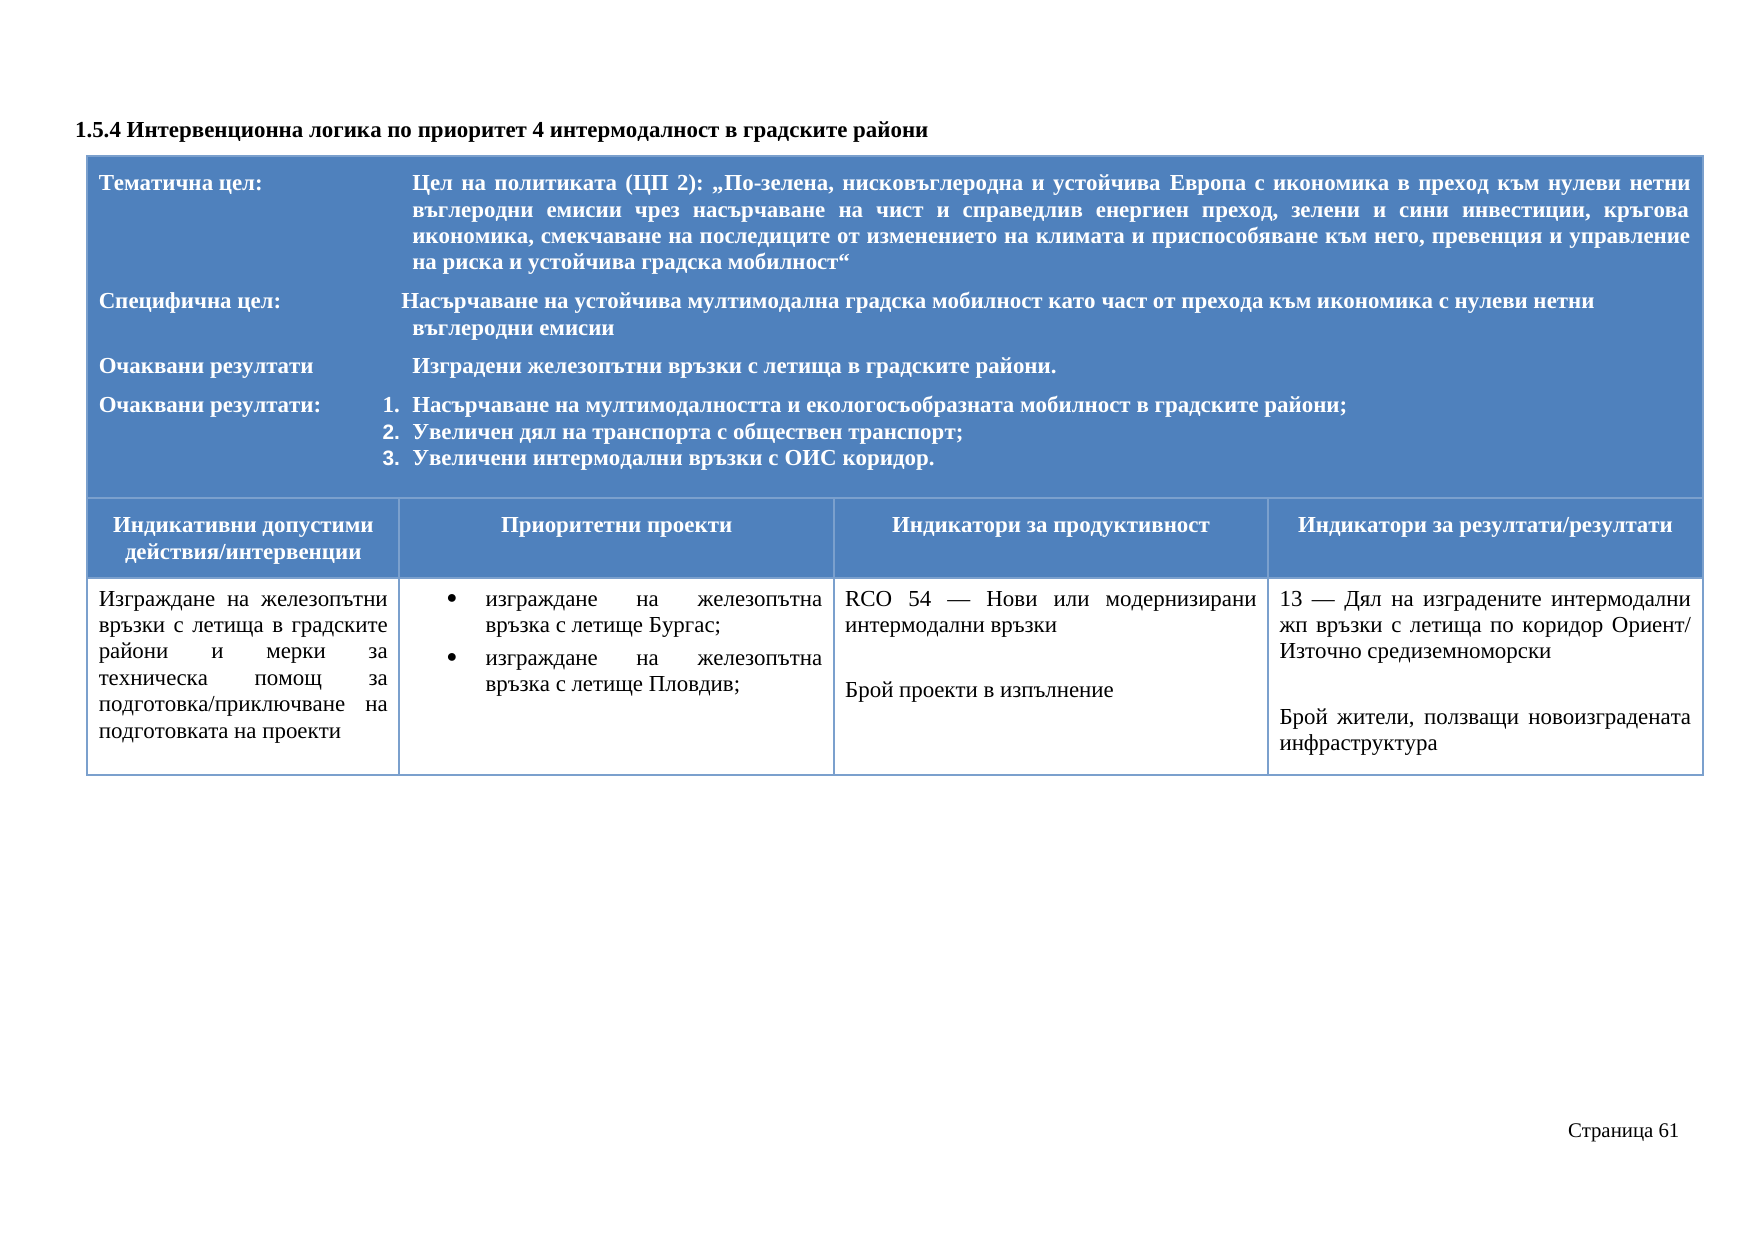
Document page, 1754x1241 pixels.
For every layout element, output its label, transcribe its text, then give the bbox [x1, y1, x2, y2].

table_cell RCO 54 — Нови или модернизирани интермодални връзки Брой проекти в изпълнение [835, 579, 1267, 774]
table_cell изграждане на железопътна връзка с летище Бургас; изграждане на железопътна връзка с летище Пловдив; [400, 579, 833, 774]
table_cell Приоритетни проекти [400, 499, 833, 577]
table_cell Изграждане на железопътни връзки с летища в градските райони и мерки за техническа помощ за подготовка/приключване на подготовката на проекти [88, 579, 398, 774]
table_cell 13 — Дял на изградените интермодални жп връзки с летища по коридор Ориент/ Източно средиземноморски Брой жители, ползващи новоизградената инфраструктура [1269, 579, 1702, 774]
table_cell Индикативни допустими действия/интервенции [88, 499, 398, 577]
table_cell Индикатори за продуктивност [835, 499, 1267, 577]
table_header Тематична цел: Цел на политиката (ЦП 2): „По-зелена, нисковъглеродна и устойчива Европа с икономика в преход към нулеви нетни въглеродни емисии чрез насърчаване на чист и справедлив енергиен преход, зелени и сини инвестиции, кръгова икономика, смекчаване на последиците от изменението на климата и приспособяване към него, превенция и управление на риска и устойчива градска мобилност“ Специфична цел: Насърчаване на устойчива мултимодална градска мобилност като част от прехода към икономика с нулеви нетни въглеродни емисии Очаквани резултати Изградени железопътни връзки с летища в градските райони. Очаквани резултати: 1. Насърчаване на мултимодалността и екологосъобразната мобилност в градските райони; Увеличен дял на транспорта с обществен транспорт; Увеличени интермодални връзки с ОИС коридор. [88, 157, 1702, 497]
table_cell Индикатори за резултати/резултати [1269, 499, 1702, 577]
text 1.5.4 Интервенционна логика по приоритет 4 интермодалност в градските райони [75, 116, 1679, 142]
